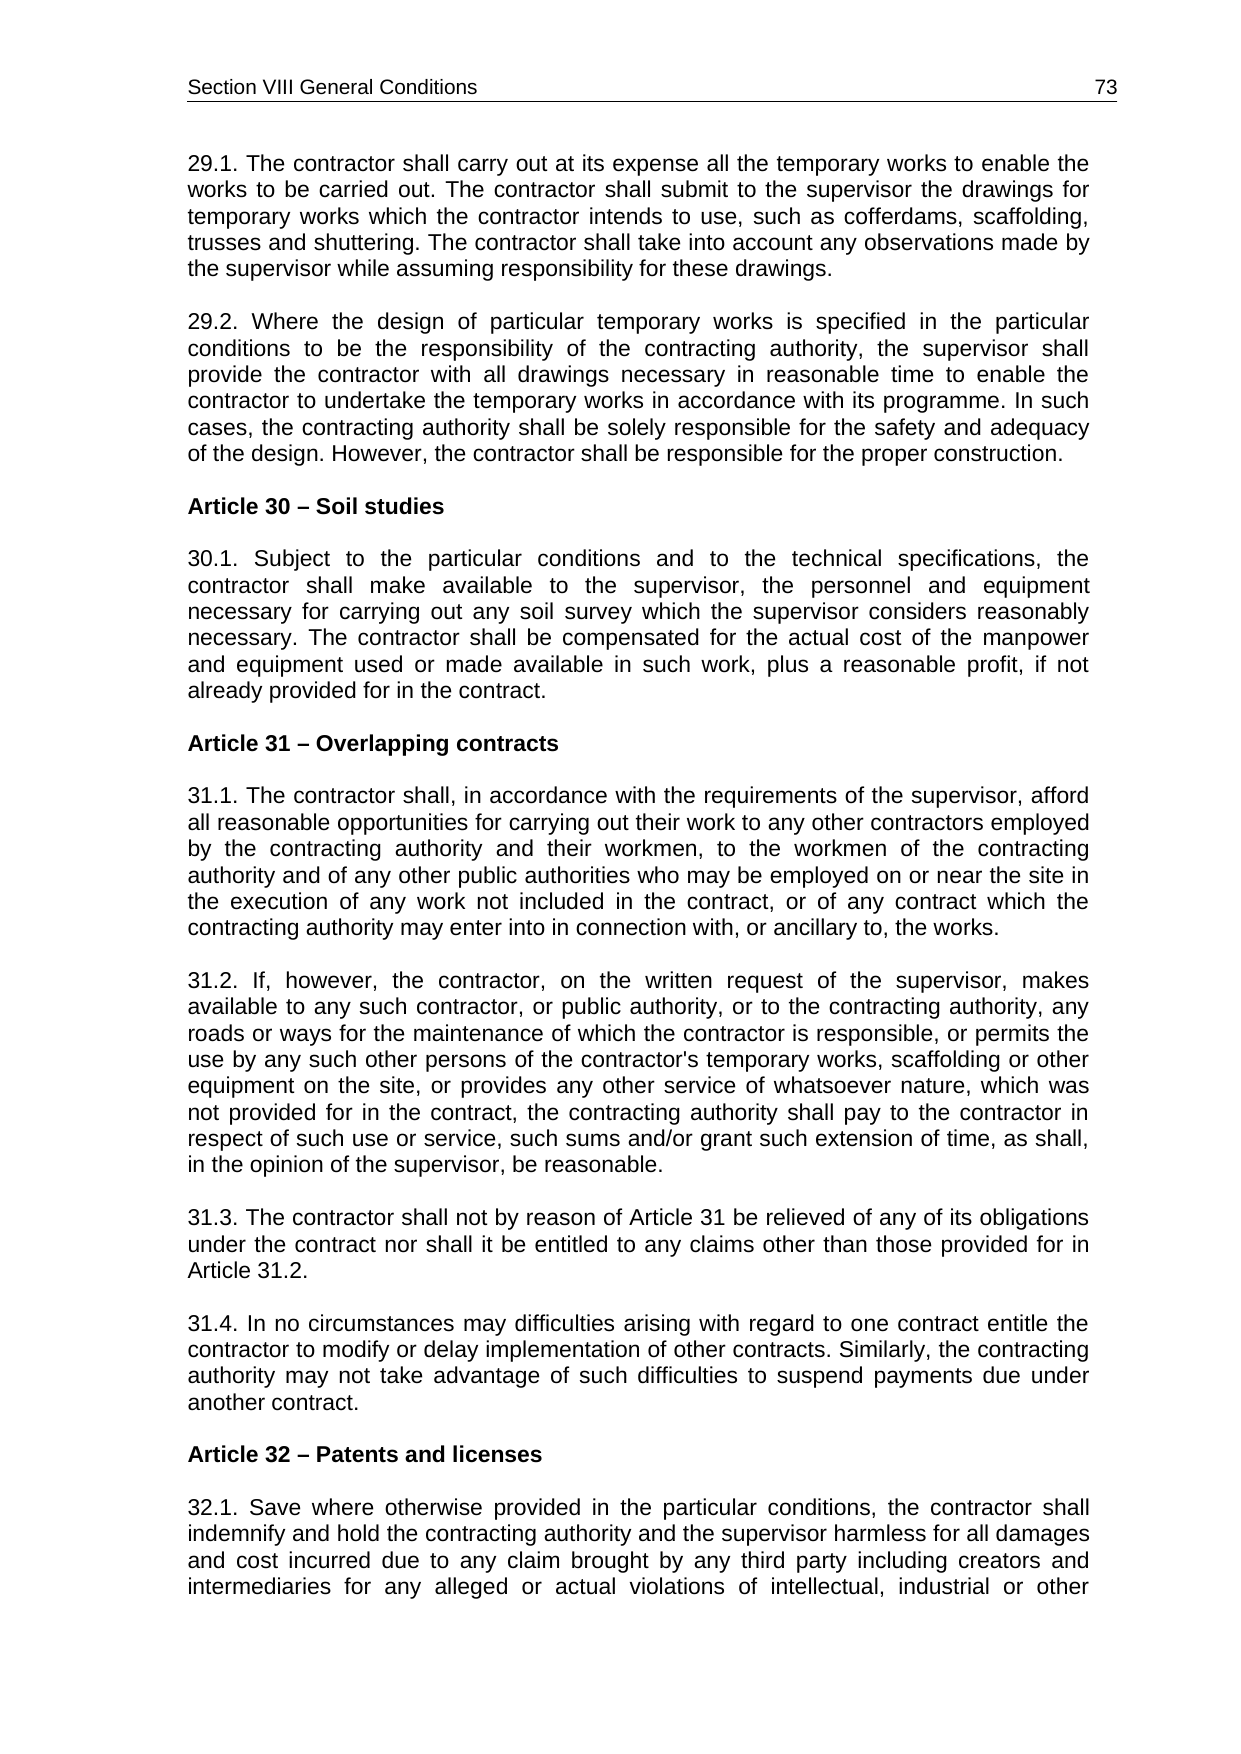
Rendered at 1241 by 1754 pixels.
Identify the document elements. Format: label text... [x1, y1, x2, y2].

text 31.1. The contractor shall, in accordance with the requirements of the supervisor, afford all reasonable opportunities for carrying out their work to any other contractors employed by the contracting authority and their workmen, to the workmen of the contracting authority and of any other public authorities who may be employed on or near the site in the execution of any work not included in the contract, or of any contract which the contracting authority may enter into in connection with, or ancillary to, the works. [187, 782, 1090, 941]
text 30.1. Subject to the particular conditions and to the technical specifications, the contractor shall make available to the supervisor, the personnel and equipment necessary for carrying out any soil survey which the supervisor considers reasonably necessary. The contractor shall be compensated for the actual cost of the manpower and equipment used or made available in such work, plus a reasonable profit, if not already provided for in the contract. [187, 545, 1090, 703]
text 31.2. If, however, the contractor, on the written request of the supervisor, makes available to any such contractor, or public authority, or to the contracting authority, any roads or ways for the maintenance of which the contractor is responsible, or permits the use by any such other persons of the contractor's temporary works, scaffolding or other equipment on the site, or provides any other service of whatsoever nature, which was not provided for in the contract, the contracting authority shall pay to the contractor in respect of such use or service, such sums and/or grant such extension of time, as shall, in the opinion of the supervisor, be reasonable. [187, 967, 1090, 1178]
text 31.4. In no circumstances may difficulties arising with regard to one contract entitle the contractor to modify or delay implementation of other contracts. Similarly, the contracting authority may not take advantage of such difficulties to suspend payments due under another contract. [187, 1309, 1090, 1415]
text 29.1. The contractor shall carry out at its expense all the temporary works to enable the works to be carried out. The contractor shall submit to the supervisor the drawings for temporary works which the contractor intends to use, such as cofferdams, scaffolding, trusses and shuttering. The contractor shall take into account any observations made by the supervisor while assuming responsibility for these drawings. [187, 150, 1090, 282]
text Article 32 – Patents and licenses [187, 1441, 1090, 1468]
text Article 30 – Soil studies [187, 493, 1090, 519]
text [187, 1494, 1090, 1599]
text 31.3. The contractor shall not by reason of Article 31 be relieved of any of its obligations under the contract nor shall it be entitled to any claims other than those provided for in Article 31.2. [187, 1204, 1090, 1283]
text Article 31 – Overlapping contracts [187, 730, 1090, 756]
text 29.2. Where the design of particular temporary works is specified in the particular conditions to be the responsibility of the contracting authority, the supervisor shall provide the contractor with all drawings necessary in reasonable time to enable the contractor to undertake the temporary works in accordance with its programme. In such cases, the contracting authority shall be solely responsible for the safety and adequacy of the design. However, the contractor shall be responsible for the proper construction. [187, 308, 1090, 466]
